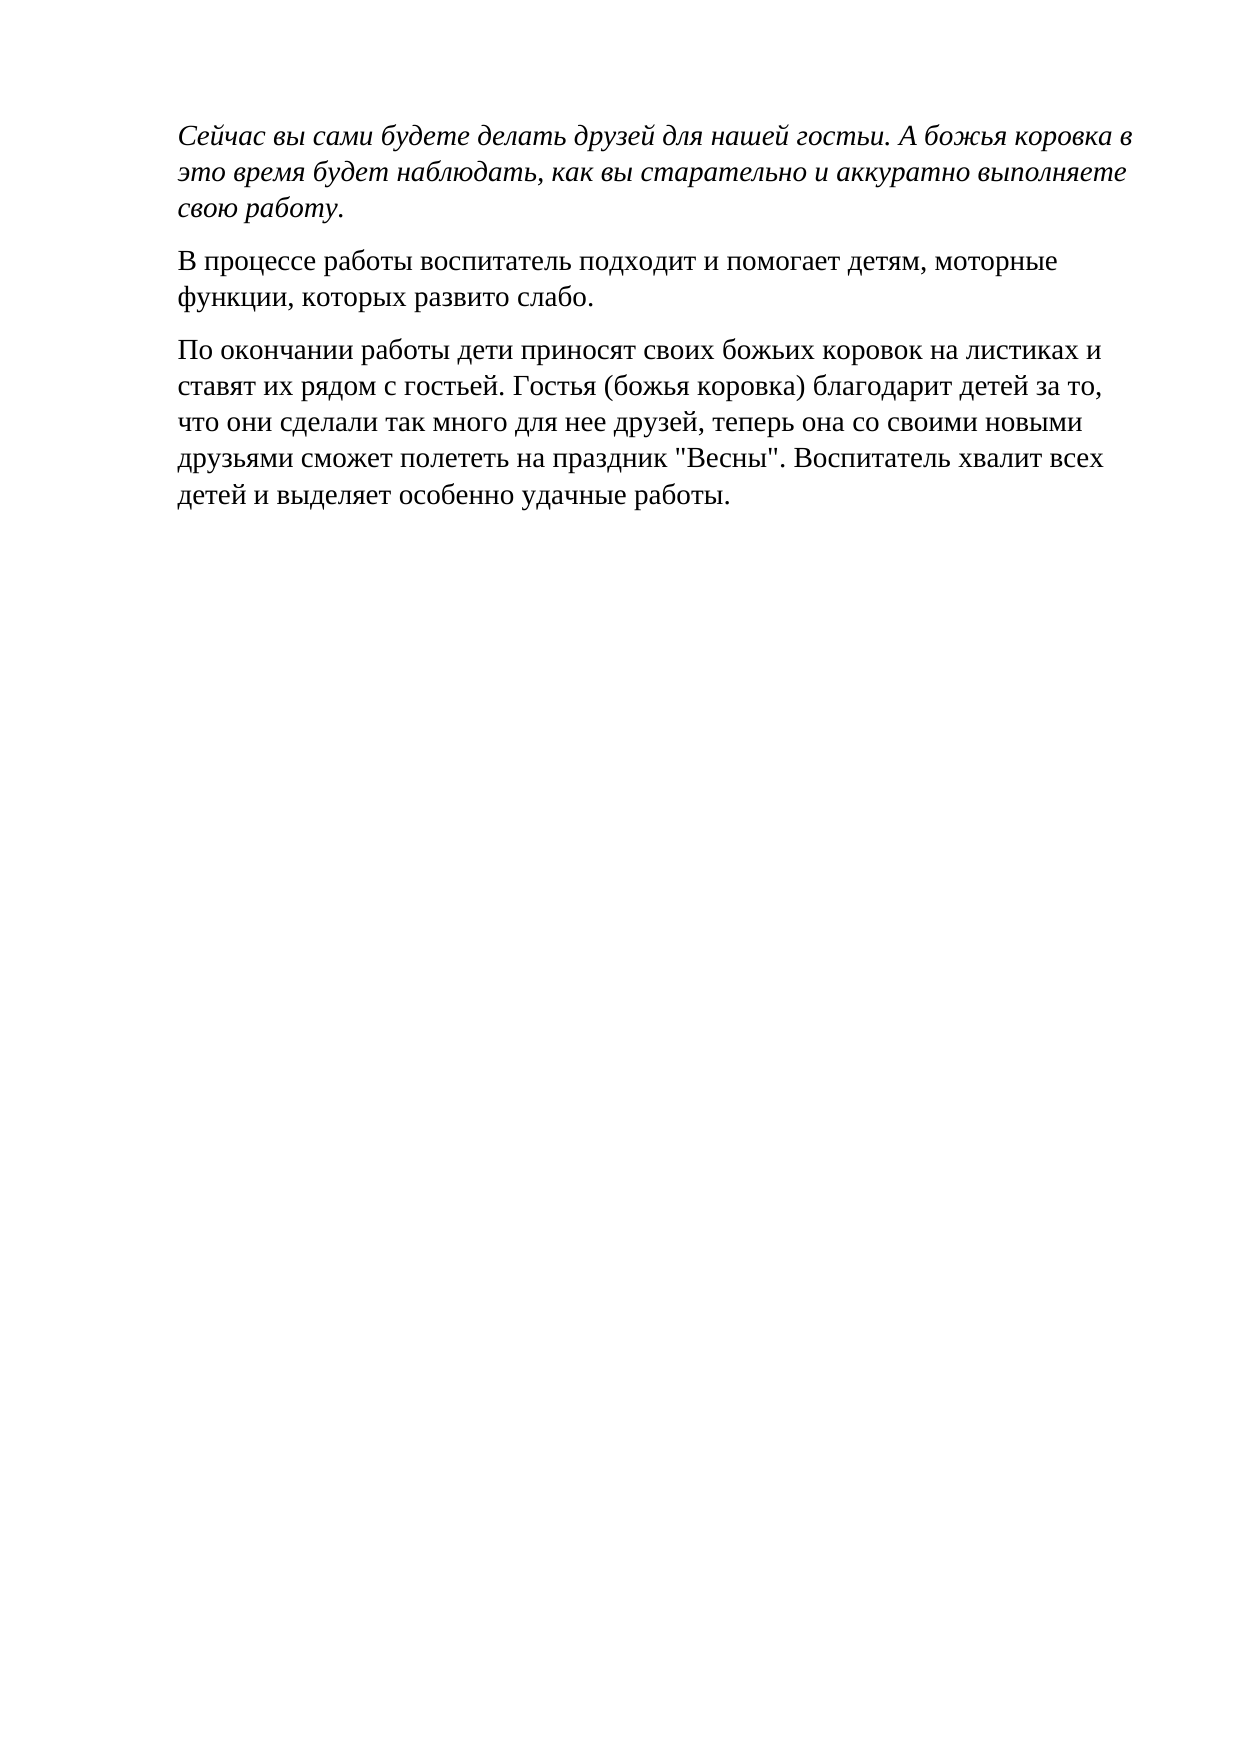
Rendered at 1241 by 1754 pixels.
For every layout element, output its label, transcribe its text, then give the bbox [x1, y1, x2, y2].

text По окончании работы дети приносят своих божьих коровок на листиках и ставят их рядом с гостьей. Гостья (божья коровка) благодарит детей за то, что они сделали так много для нее друзей, теперь она со своими новыми друзьями сможет полететь на праздник "Весны". Воспитатель хвалит всех детей и выделяет особенно удачные работы. [177, 332, 1152, 510]
text Сейчас вы сами будете делать друзей для нашей гостьи. А божья коровка в это время будет наблюдать, как вы старательно и аккуратно выполняете свою работу. [177, 118, 1152, 224]
text В процессе работы воспитатель подходит и помогает детям, моторные функции, которых развито слабо. [177, 243, 1152, 313]
